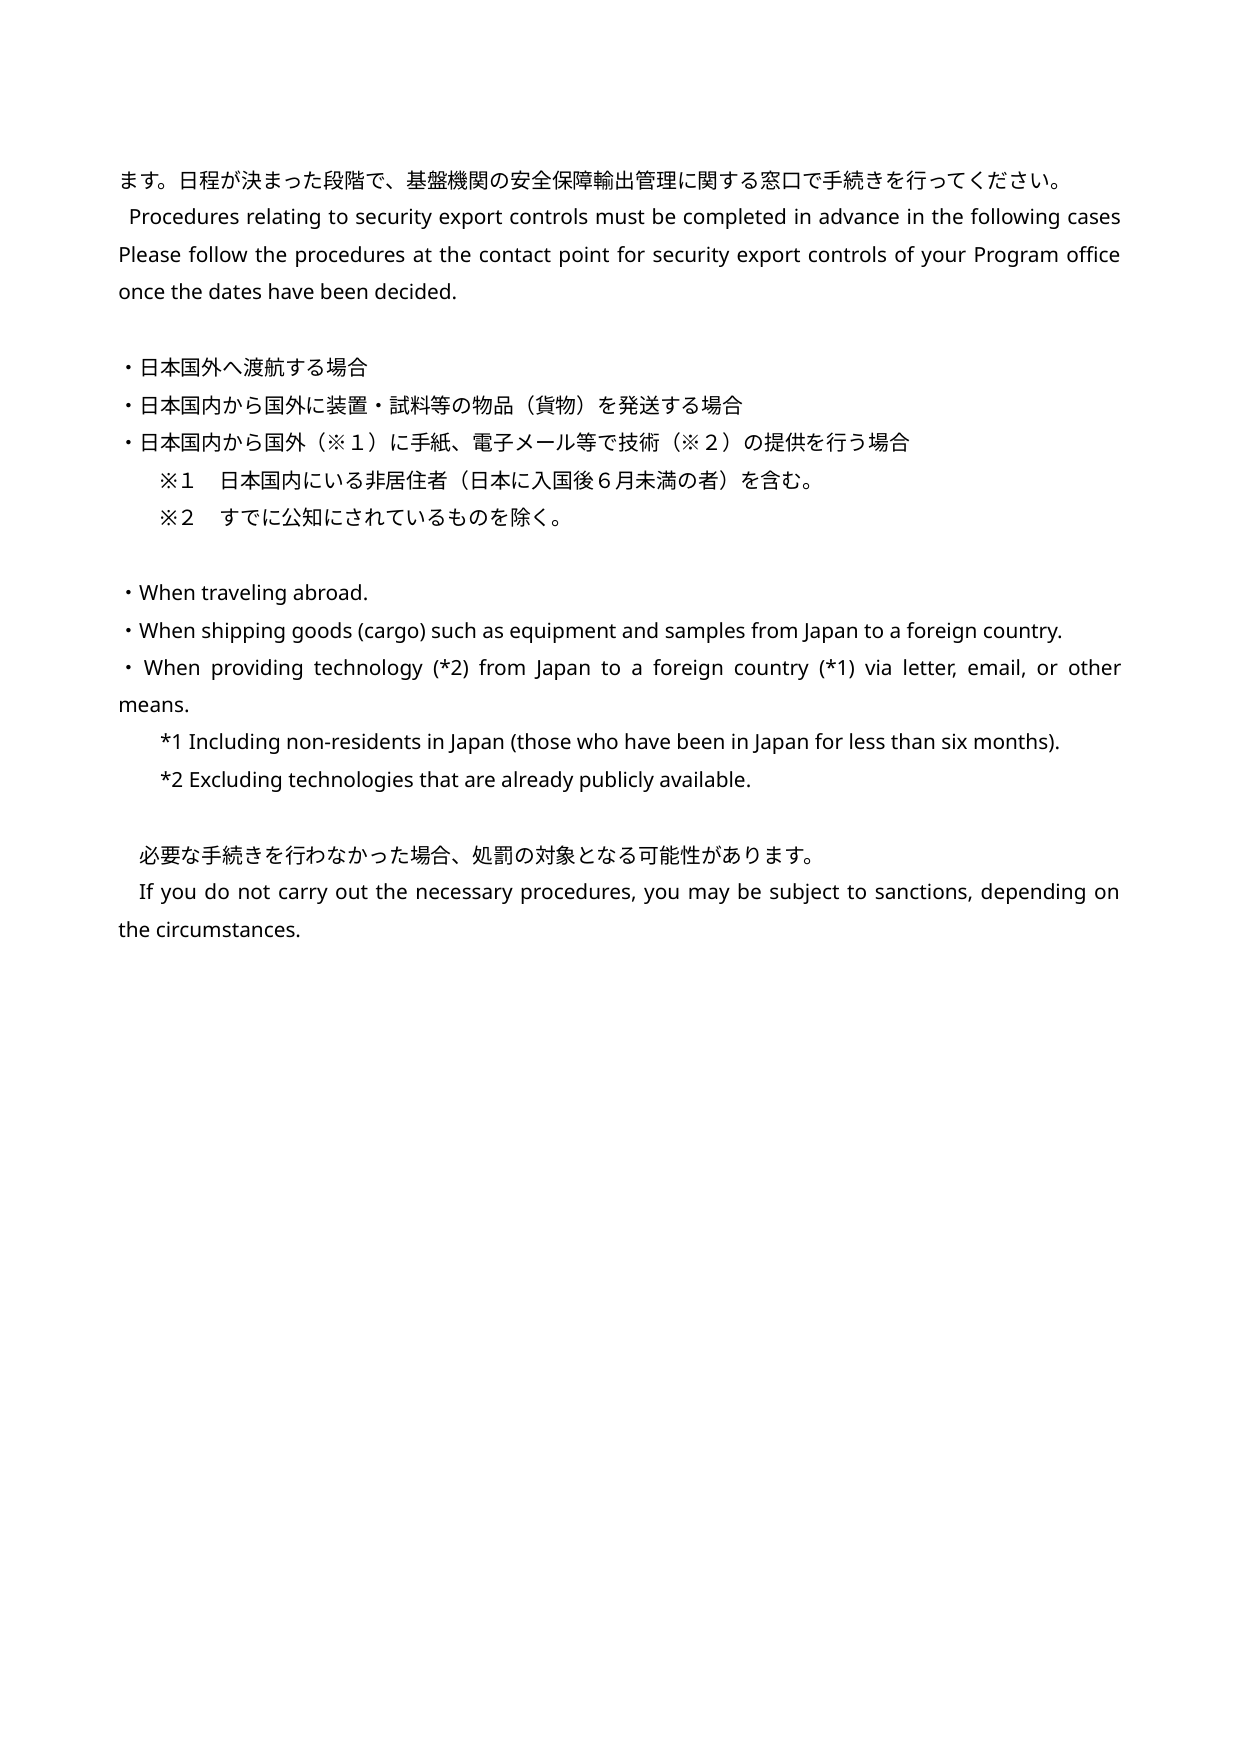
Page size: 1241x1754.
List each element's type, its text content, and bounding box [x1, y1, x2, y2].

text ※１ 日本国内にいる非居住者（日本に入国後６月未満の者）を含む。 [160, 461, 1122, 498]
text ※２ すでに公知にされているものを除く。 [160, 498, 1122, 536]
text *1 Including non-residents in Japan (those who have been in Japan for less than six months). [160, 723, 1122, 761]
text Procedures relating to security export controls must be completed in advance in the following cases Please follow the procedures at the contact point for security export controls of your Program office once the dates have been decided. [118, 198, 1122, 311]
text ・日本国外へ渡航する場合 [118, 348, 1122, 386]
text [118, 161, 1122, 198]
text ・When shipping goods (cargo) such as equipment and samples from Japan to a foreign country. [118, 611, 1122, 648]
text ・日本国内から国外（※１）に手紙、電子メール等で技術（※２）の提供を行う場合 [118, 423, 1122, 461]
text *2 Excluding technologies that are already publicly available. [160, 761, 1122, 798]
text ・When providing technology (*2) from Japan to a foreign country (*1) via letter, email, or other means. [118, 648, 1122, 723]
text If you do not carry out the necessary procedures, you may be subject to sanctions, depending on the circumstances. [118, 873, 1122, 948]
text 必要な手続きを行わなかった場合、処罰の対象となる可能性があります。 [118, 836, 1122, 873]
text ・When traveling abroad. [118, 573, 1122, 611]
text ・日本国内から国外に装置・試料等の物品（貨物）を発送する場合 [118, 386, 1122, 423]
